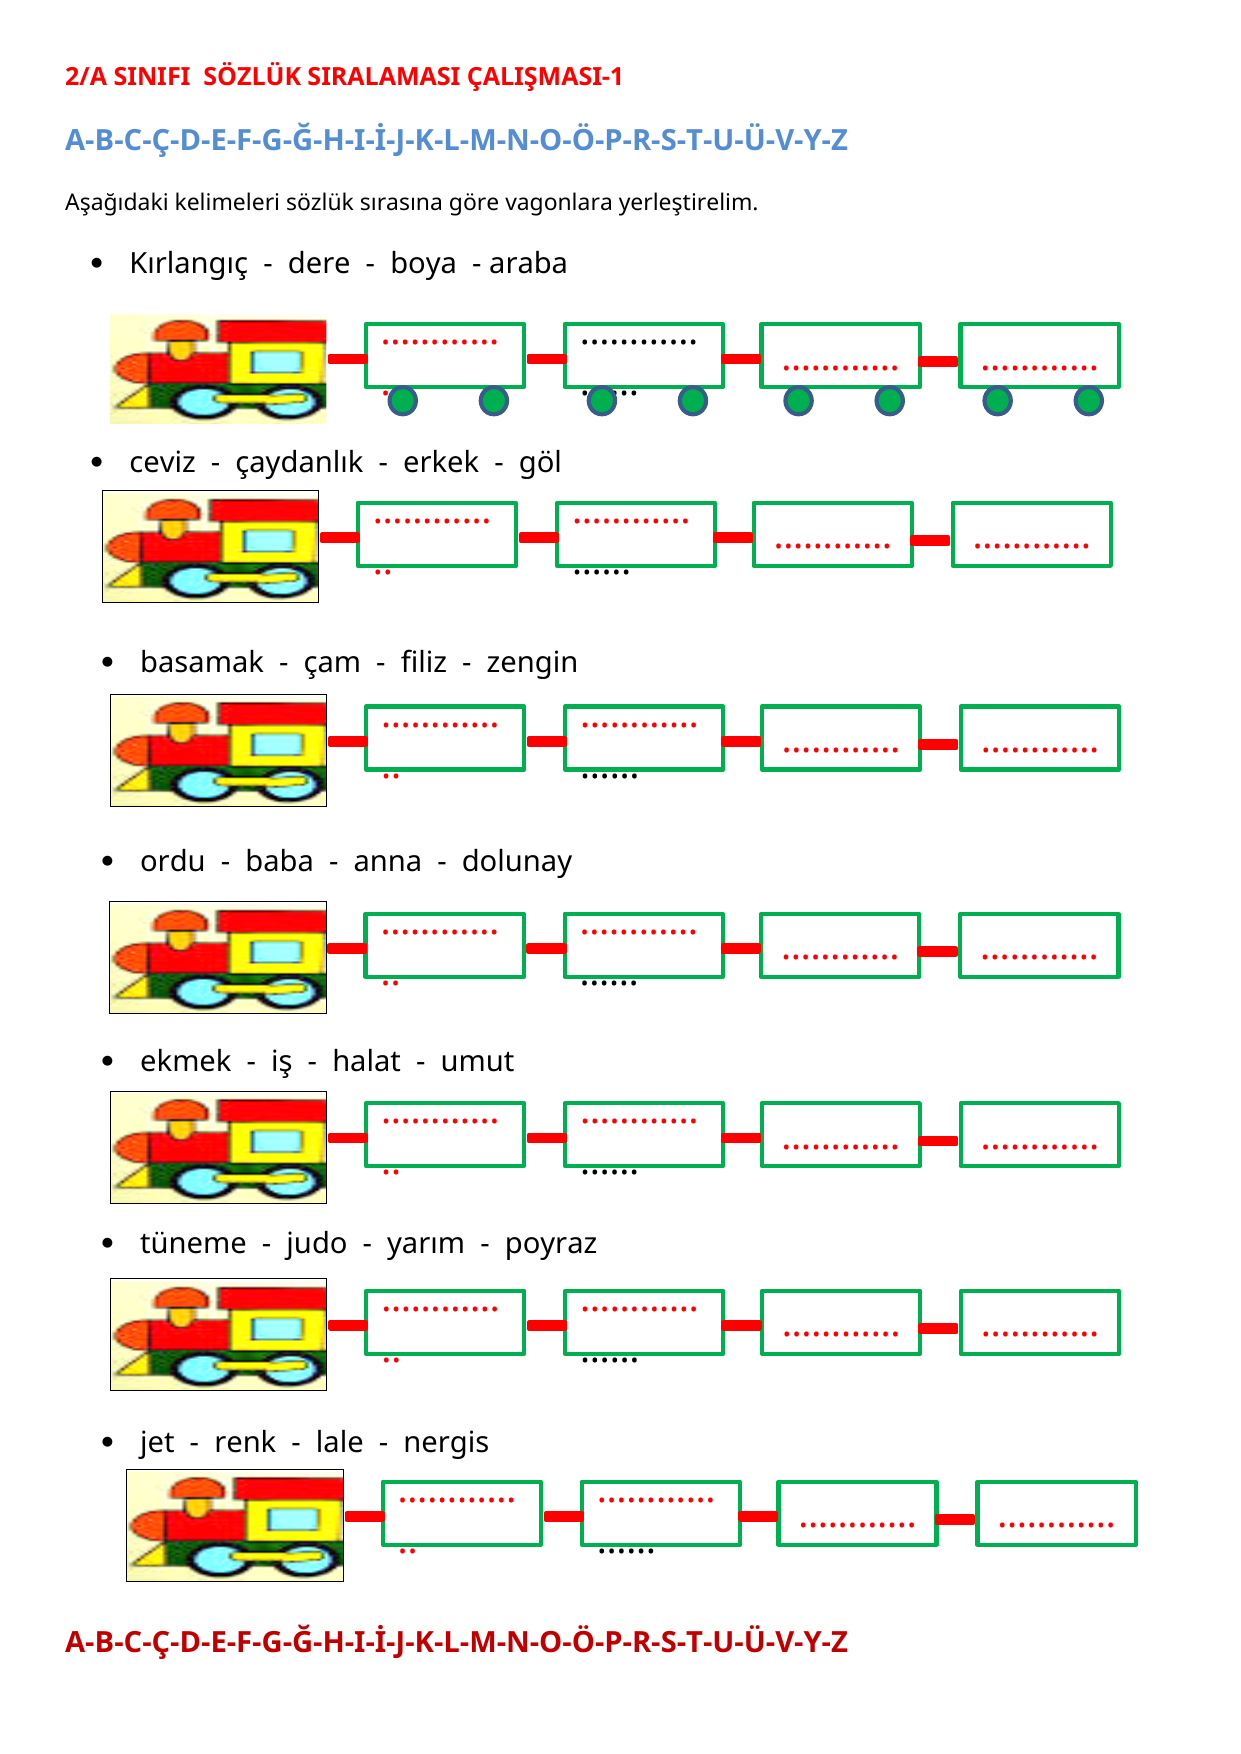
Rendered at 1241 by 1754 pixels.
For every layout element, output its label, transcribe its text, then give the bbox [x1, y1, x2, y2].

list Kırlangıç - dere - boya - araba [92, 242, 1175, 282]
picture [103, 491, 318, 602]
text 2/A SINIFI SÖZLÜK SIRALAMASI ÇALIŞMASI-1 [65, 59, 1175, 93]
picture [109, 311, 327, 424]
text Aşağıdaki kelimeleri sözlük sırasına göre vagonlara yerleştirelim. [65, 186, 1175, 217]
picture [110, 902, 326, 1013]
list ordu - baba - anna - dolunay [102, 840, 1175, 880]
text A-B-C-Ç-D-E-F-G-Ğ-H-I-İ-J-K-L-M-N-O-Ö-P-R-S-T-U-Ü-V-Y-Z [65, 1621, 1175, 1661]
picture [111, 1092, 326, 1203]
list jet - renk - lale - nergis [102, 1422, 1175, 1461]
list ceviz - çaydanlık - erkek - göl [92, 442, 1175, 481]
picture [111, 1279, 326, 1390]
list basamak - çam - filiz - zengin [102, 641, 1175, 681]
picture [111, 695, 326, 806]
picture [127, 1470, 343, 1581]
list ekmek - iş - halat - umut [102, 1040, 1175, 1079]
text A-B-C-Ç-D-E-F-G-Ğ-H-I-İ-J-K-L-M-N-O-Ö-P-R-S-T-U-Ü-V-Y-Z [65, 119, 1175, 159]
list tüneme - judo - yarım - poyraz [102, 1222, 1175, 1262]
